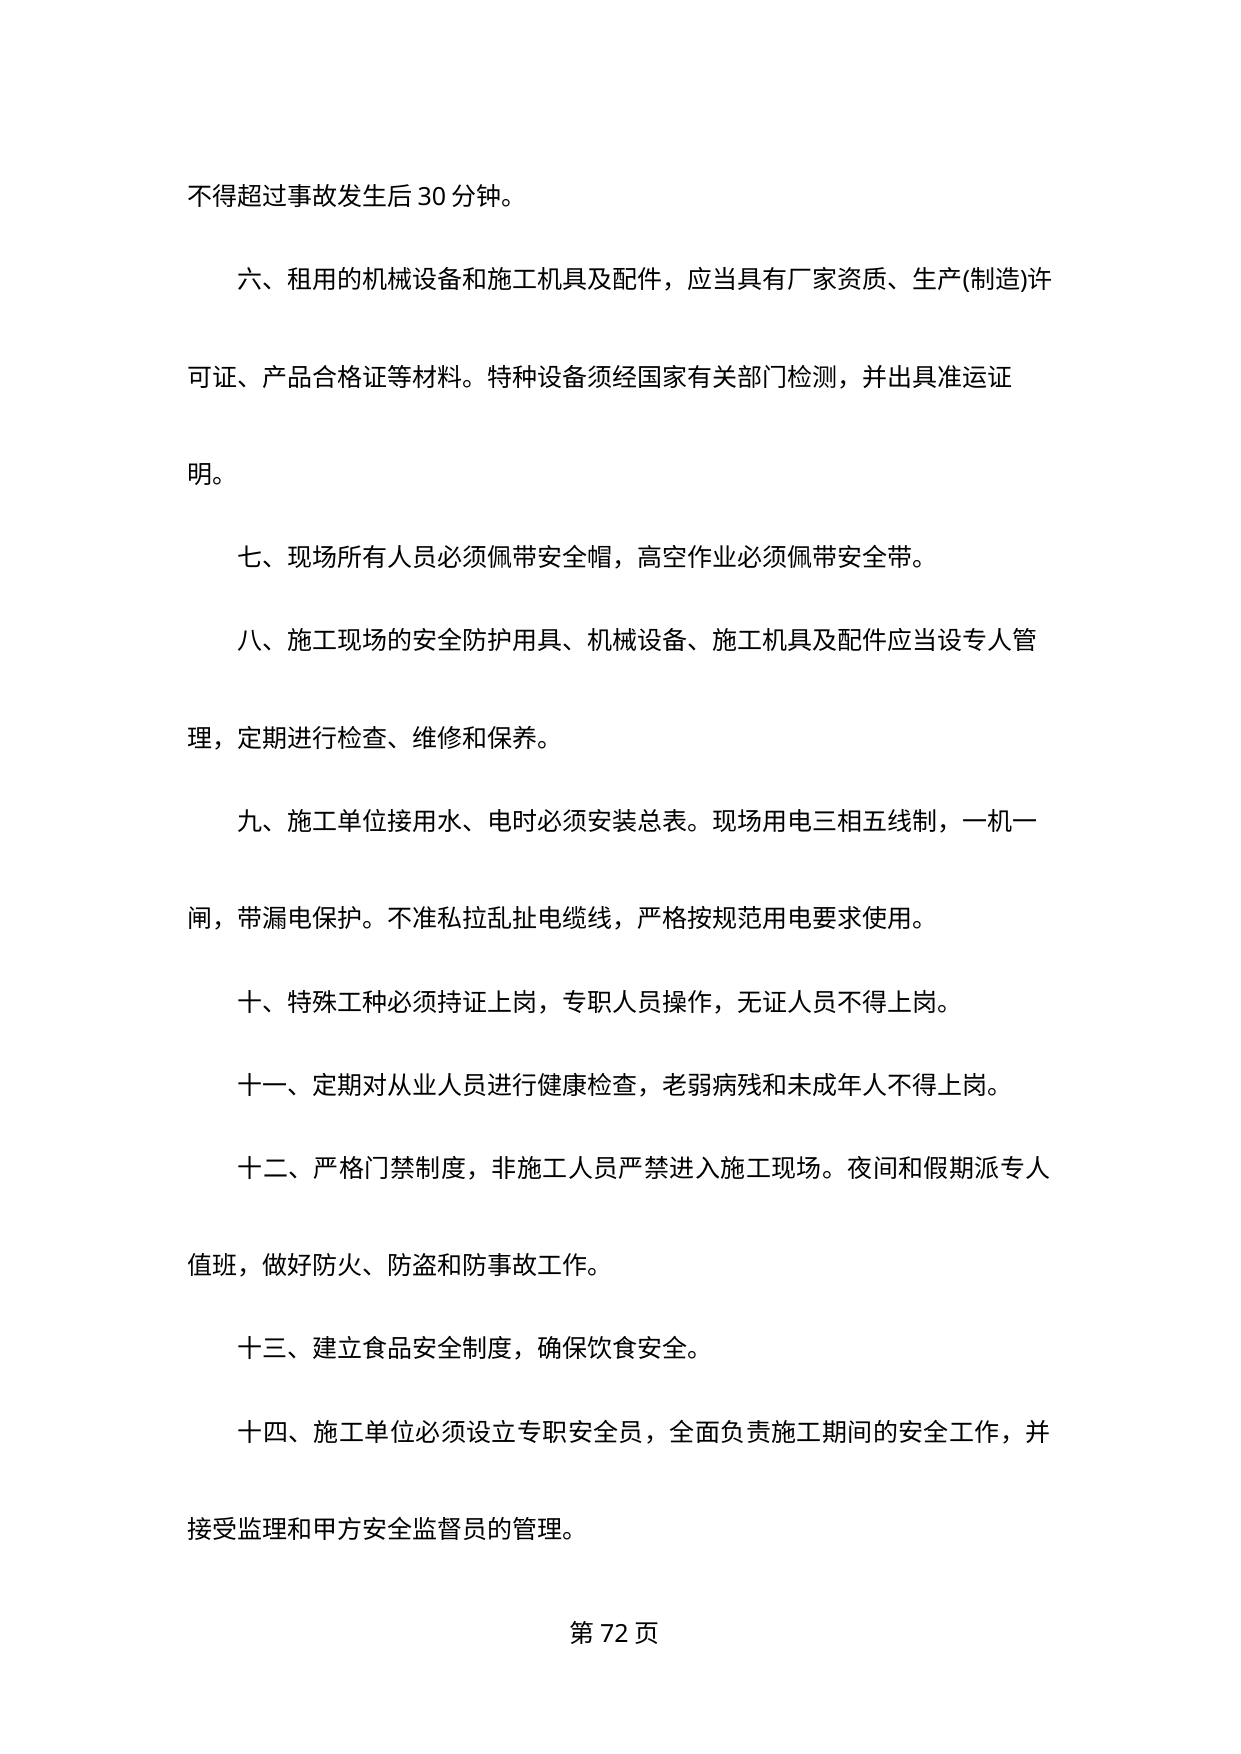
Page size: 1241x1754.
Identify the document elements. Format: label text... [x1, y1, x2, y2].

text 十二、严格门禁制度，非施工人员严禁进入施工现场。夜间和假期派专人值班，做好防火、防盗和防事故工作。 [187, 1134, 1053, 1296]
text 十四、施工单位必须设立专职安全员，全面负责施工期间的安全工作，并接受监理和甲方安全监督员的管理。 [187, 1398, 1053, 1560]
text 八、施工现场的安全防护用具、机械设备、施工机具及配件应当设专人管理，定期进行检查、维修和保养。 [187, 606, 1053, 769]
text 六、租用的机械设备和施工机具及配件，应当具有厂家资质、生产(制造)许可证、产品合格证等材料。特种设备须经国家有关部门检测，并出具准运证明。 [187, 245, 1053, 505]
text 七、现场所有人员必须佩带安全帽，高空作业必须佩带安全带。 [187, 523, 1053, 588]
text 九、施工单位接用水、电时必须安装总表。现场用电三相五线制，一机一闸，带漏电保护。不准私拉乱扯电缆线，严格按规范用电要求使用。 [187, 787, 1053, 949]
text 十一、定期对从业人员进行健康检查，老弱病残和未成年人不得上岗。 [187, 1051, 1053, 1116]
text 十、特殊工种必须持证上岗，专职人员操作，无证人员不得上岗。 [187, 968, 1053, 1033]
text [187, 162, 1053, 227]
text 十三、建立食品安全制度，确保饮食安全。 [187, 1314, 1053, 1379]
